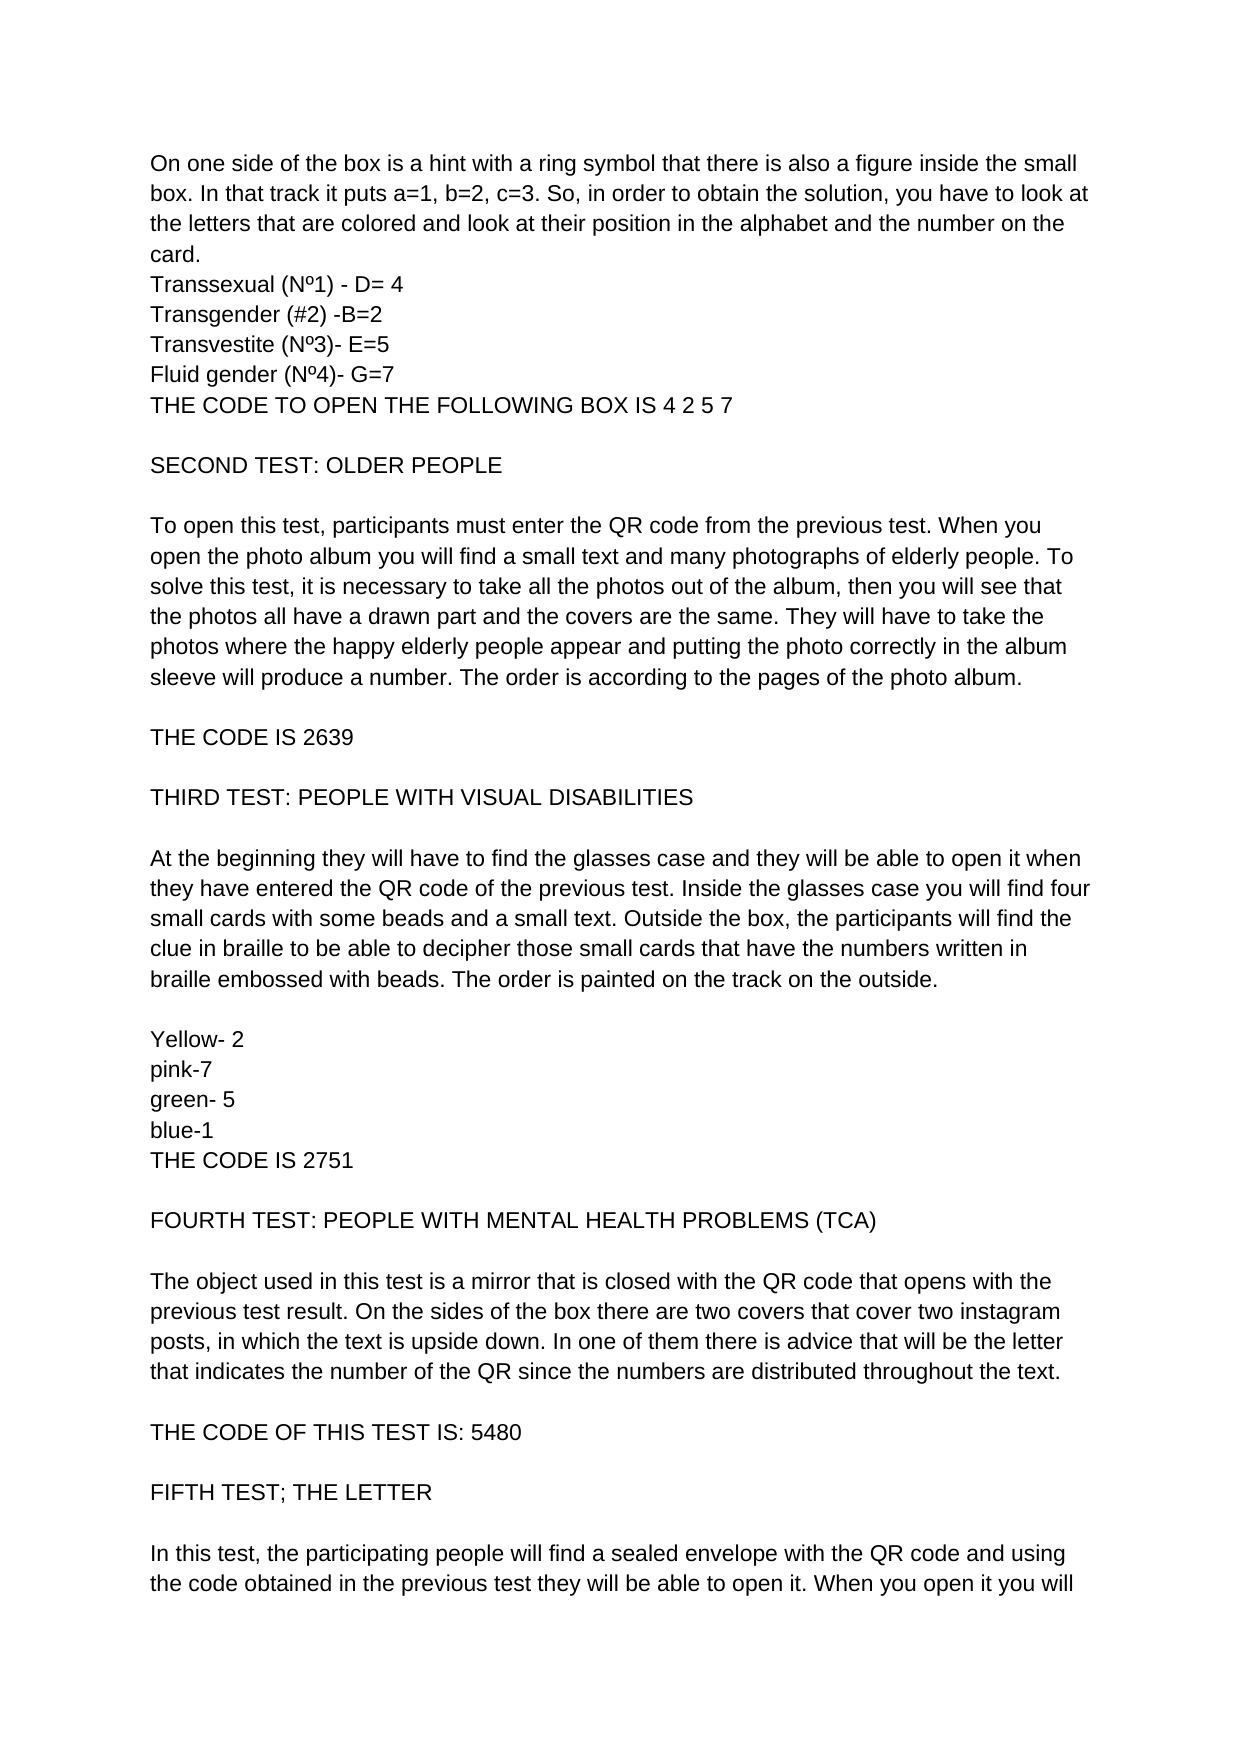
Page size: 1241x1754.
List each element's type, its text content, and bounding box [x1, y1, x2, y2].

text THE CODE TO OPEN THE FOLLOWING BOX IS 4 2 5 7 [150, 392, 1090, 418]
text The object used in this test is a mirror that is closed with the QR code that opens with the previous test result. On the sides of the box there are two covers that cover two instagram posts, in which the text is upside down. In one of them there is advice that will be the letter that indicates the number of the QR since the numbers are distributed throughout the text. [150, 1268, 1090, 1385]
text THE CODE IS 2639 [150, 724, 1090, 750]
text Transvestite (Nº3)- E=5 [150, 331, 1090, 358]
text FOURTH TEST: PEOPLE WITH MENTAL HEALTH PROBLEMS (TCA) [150, 1207, 1090, 1234]
text SECOND TEST: OLDER PEOPLE [150, 452, 1090, 478]
text At the beginning they will have to find the glasses case and they will be able to open it when they have entered the QR code of the previous test. Inside the glasses case you will find four small cards with some beads and a small text. Outside the box, the participants will find the clue in braille to be able to decipher those small cards that have the numbers written in braille embossed with beads. The order is painted on the track on the outside. [150, 845, 1090, 992]
text pink-7 [150, 1056, 1090, 1083]
text blue-1 [150, 1117, 1090, 1143]
text Transgender (#2) -B=2 [150, 301, 1090, 327]
text Transsexual (Nº1) - D= 4 [150, 271, 1090, 297]
text To open this test, participants must enter the QR code from the previous test. When you open the photo album you will find a small text and many photographs of elderly people. To solve this test, it is necessary to take all the photos out of the album, then you will see that the photos all have a drawn part and the covers are the same. They will have to take the photos where the happy elderly people appear and putting the photo correctly in the album sleeve will produce a number. The order is according to the pages of the photo album. [150, 512, 1090, 690]
text Yellow- 2 [150, 1026, 1090, 1052]
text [150, 1539, 1090, 1596]
text green- 5 [150, 1086, 1090, 1113]
text FIFTH TEST; THE LETTER [150, 1479, 1090, 1506]
text Fluid gender (Nº4)- G=7 [150, 361, 1090, 388]
text THE CODE IS 2751 [150, 1147, 1090, 1173]
text THE CODE OF THIS TEST IS: 5480 [150, 1419, 1090, 1445]
text On one side of the box is a hint with a ring symbol that there is also a figure inside the small box. In that track it puts a=1, b=2, c=3. So, in order to obtain the solution, you have to look at the letters that are colored and look at their position in the alphabet and the number on the card. [150, 150, 1090, 267]
text THIRD TEST: PEOPLE WITH VISUAL DISABILITIES [150, 784, 1090, 811]
